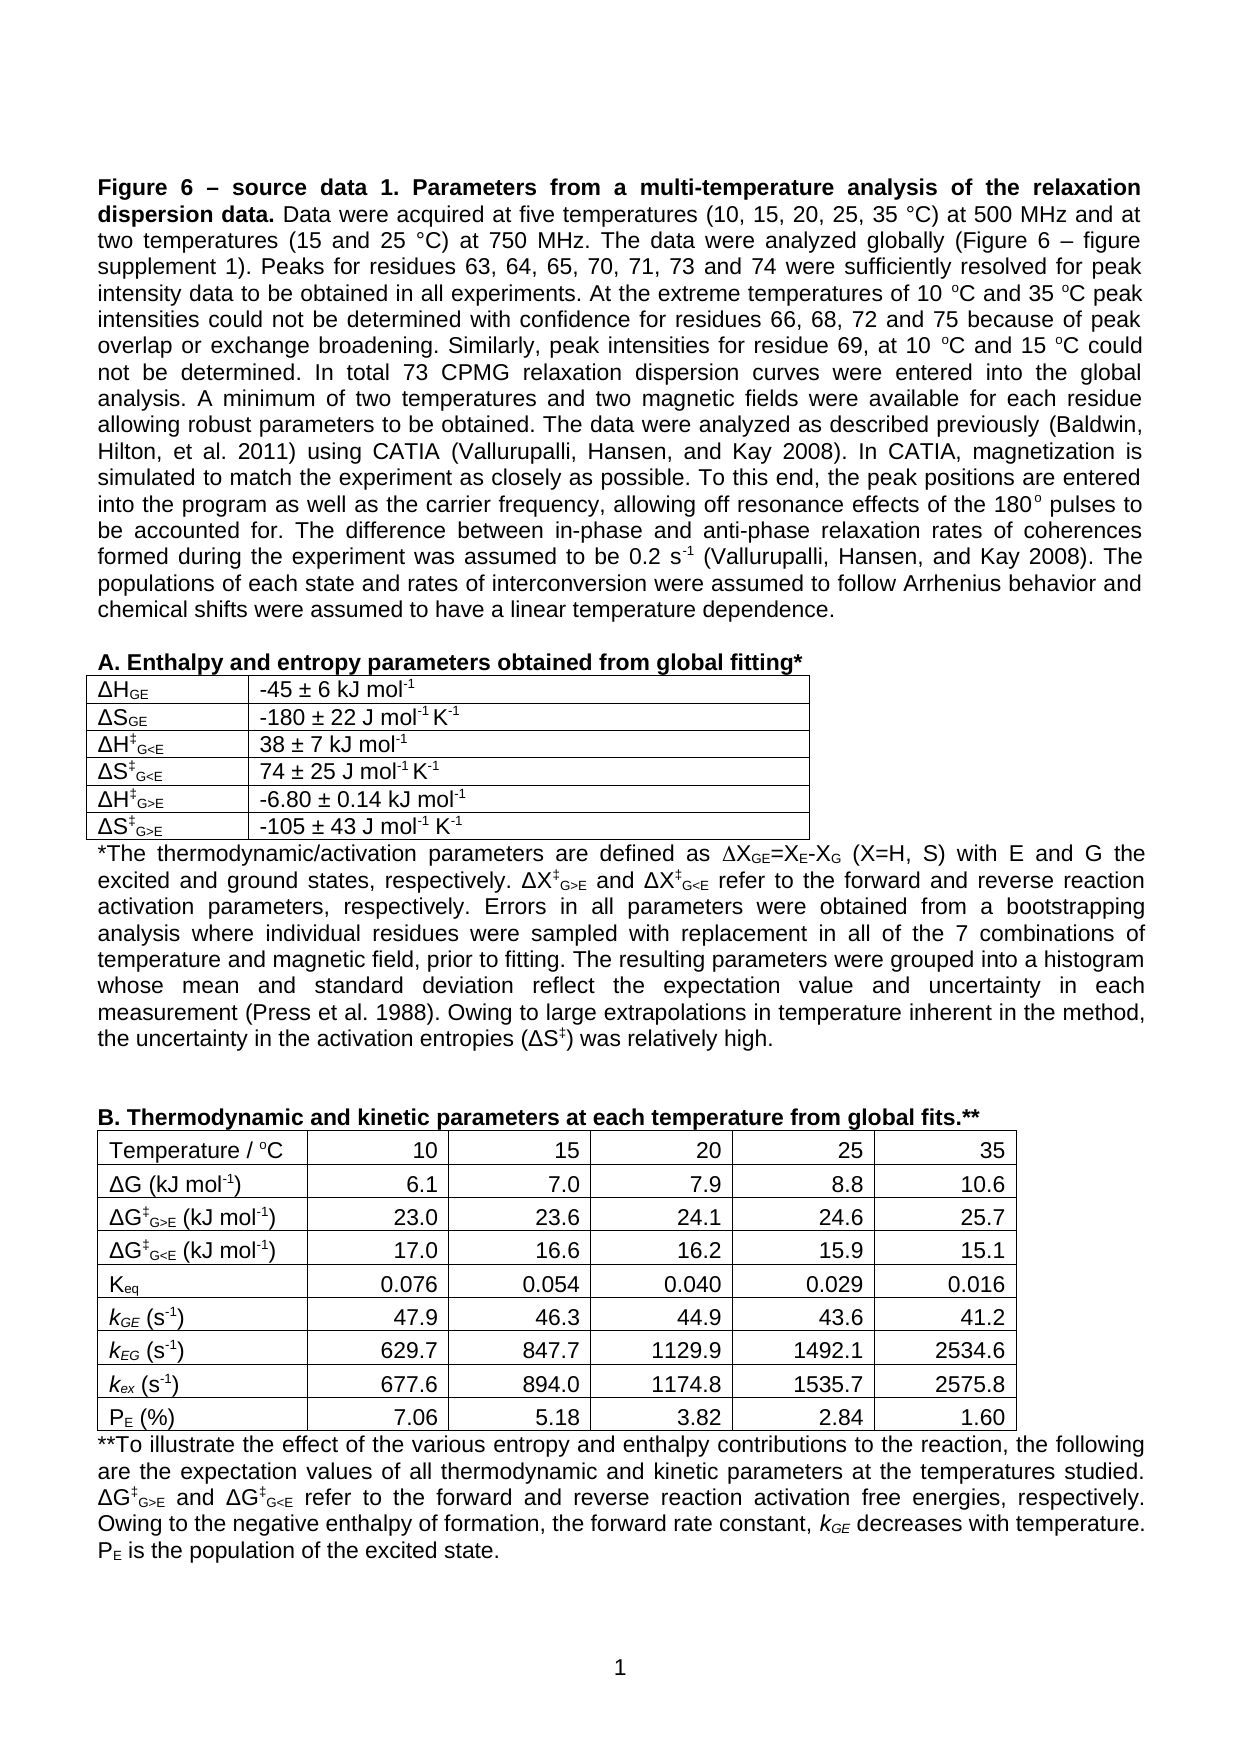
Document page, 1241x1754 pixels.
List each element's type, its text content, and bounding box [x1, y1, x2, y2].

table_cell 0.076 [308, 1265, 448, 1297]
table_cell 1.60 [875, 1398, 1016, 1430]
table_cell 7.9 [591, 1165, 732, 1197]
table_cell 16.2 [591, 1231, 732, 1264]
table_cell 894.0 [449, 1365, 590, 1397]
table_cell ΔS‡G<E [87, 758, 248, 784]
table_cell 41.2 [875, 1298, 1016, 1330]
table_cell 43.6 [733, 1298, 874, 1330]
table_cell ΔG‡G>E (kJ mol-1) [98, 1198, 307, 1230]
table_cell 23.0 [308, 1198, 448, 1230]
table_cell 1174.8 [591, 1365, 732, 1397]
table_cell 2575.8 [875, 1365, 1016, 1397]
table_cell kex (s-1) [98, 1365, 307, 1397]
table_cell 10.6 [875, 1165, 1016, 1197]
table_cell 7.0 [449, 1165, 590, 1197]
table_cell Keq [98, 1265, 307, 1297]
table_cell kGE (s-1) [98, 1298, 307, 1330]
text Figure 6 – source data 1. Parameters from a multi-temperature analysis of the relaxation dispersion data. Data were acquired at five temperatures (10, 15, 20, 25, 35 °C) at 500 MHz and at two temperatures (15 and 25 °C) at 750 MHz. The data were analyzed globally (Figure 6 – figure supplement 1). Peaks for residues 63, 64, 65, 70, 71, 73 and 74 were sufficiently resolved for peak intensity data to be obtained in all experiments. At the extreme temperatures of 10 oC and 35 oC peak intensities could not be determined with confidence for residues 66, 68, 72 and 75 because of peak overlap or exchange broadening. Similarly, peak intensities for residue 69, at 10 oC and 15 oC could not be determined. In total 73 CPMG relaxation dispersion curves were entered into the global analysis. A minimum of two temperatures and two magnetic fields were available for each residue allowing robust parameters to be obtained. The data were analyzed as described previously (Baldwin, Hilton, et al. 2011) using CATIA (Vallurupalli, Hansen, and Kay 2008). In CATIA, magnetization is simulated to match the experiment as closely as possible. To this end, the peak positions are entered into the program as well as the carrier frequency, allowing off resonance effects of the 180o pulses to be accounted for. The difference between in-phase and anti-phase relaxation rates of coherences formed during the experiment was assumed to be 0.2 s-1 (Vallurupalli, Hansen, and Kay 2008). The populations of each state and rates of interconversion were assumed to follow Arrhenius behavior and chemical shifts were assumed to have a linear temperature dependence. [97, 174, 1143, 622]
table_cell 0.040 [591, 1265, 732, 1297]
table_cell 16.6 [449, 1231, 590, 1264]
table_cell ΔSGE [87, 704, 248, 730]
table_cell 0.016 [875, 1265, 1016, 1297]
table_cell 23.6 [449, 1198, 590, 1230]
text **To illustrate the effect of the various entropy and enthalpy contributions to the reaction, the following are the expectation values of all thermodynamic and kinetic parameters at the temperatures studied. ΔG‡G>E and ΔG‡G<E refer to the forward and reverse reaction activation free energies, respectively. Owing to the negative enthalpy of formation, the forward rate constant, kGE decreases with temperature. PE is the population of the excited state. [97, 1431, 1146, 1563]
text B. Thermodynamic and kinetic parameters at each temperature from global fits.** [97, 1104, 1143, 1130]
table_header 20 [591, 1131, 732, 1164]
table_cell kEG (s-1) [98, 1331, 307, 1364]
table_cell 6.1 [308, 1165, 448, 1197]
table_cell 8.8 [733, 1165, 874, 1197]
table_cell 2.84 [733, 1398, 874, 1430]
table_cell 0.029 [733, 1265, 874, 1297]
text A. Enthalpy and entropy parameters obtained from global fitting* [97, 649, 1143, 675]
table_cell -105 ± 43 J mol-1 K-1 [249, 813, 809, 839]
table_cell 46.3 [449, 1298, 590, 1330]
table_cell 44.9 [591, 1298, 732, 1330]
table_header Temperature / oC [98, 1131, 307, 1164]
table_cell 7.06 [308, 1398, 448, 1430]
table_header 10 [308, 1131, 448, 1164]
table_cell 15.1 [875, 1231, 1016, 1264]
table_cell 677.6 [308, 1365, 448, 1397]
table_header 35 [875, 1131, 1016, 1164]
table_cell 15.9 [733, 1231, 874, 1264]
table_header ΔHGE [87, 676, 248, 702]
table_header -45 ± 6 kJ mol-1 [249, 676, 809, 702]
table_cell 25.7 [875, 1198, 1016, 1230]
table_cell 847.7 [449, 1331, 590, 1364]
table_cell -6.80 ± 0.14 kJ mol-1 [249, 786, 809, 812]
table_header 15 [449, 1131, 590, 1164]
text *The thermodynamic/activation parameters are defined as XGE=XE-XG (X=H, S) with E and G the excited and ground states, respectively. ΔX‡G>E and ΔX‡G<E refer to the forward and reverse reaction activation parameters, respectively. Errors in all parameters were obtained from a bootstrapping analysis where individual residues were sampled with replacement in all of the 7 combinations of temperature and magnetic field, prior to fitting. The resulting parameters were grouped into a histogram whose mean and standard deviation reflect the expectation value and uncertainty in each measurement (Press et al. 1988). Owing to large extrapolations in temperature inherent in the method, the uncertainty in the activation entropies (ΔS‡) was relatively high. [97, 840, 1146, 1051]
table_cell 2534.6 [875, 1331, 1016, 1364]
table_cell -180 ± 22 J mol-1 K-1 [249, 704, 809, 730]
table_cell 629.7 [308, 1331, 448, 1364]
table_cell PE (%) [98, 1398, 307, 1430]
table_cell 1535.7 [733, 1365, 874, 1397]
table_cell ΔS‡G>E [87, 813, 248, 839]
table_header 25 [733, 1131, 874, 1164]
table_cell 38 ± 7 kJ mol-1 [249, 731, 809, 757]
table_cell 47.9 [308, 1298, 448, 1330]
table_cell ΔG (kJ mol-1) [98, 1165, 307, 1197]
table_cell 17.0 [308, 1231, 448, 1264]
table_cell ΔG‡G<E (kJ mol-1) [98, 1231, 307, 1264]
table_cell 74 ± 25 J mol-1 K-1 [249, 758, 809, 784]
table_cell 1129.9 [591, 1331, 732, 1364]
table_cell 3.82 [591, 1398, 732, 1430]
table_cell ΔH‡G>E [87, 786, 248, 812]
table_cell ΔH‡G<E [87, 731, 248, 757]
table_cell 5.18 [449, 1398, 590, 1430]
table_cell 24.6 [733, 1198, 874, 1230]
table_cell 1492.1 [733, 1331, 874, 1364]
table_cell 24.1 [591, 1198, 732, 1230]
table_cell 0.054 [449, 1265, 590, 1297]
